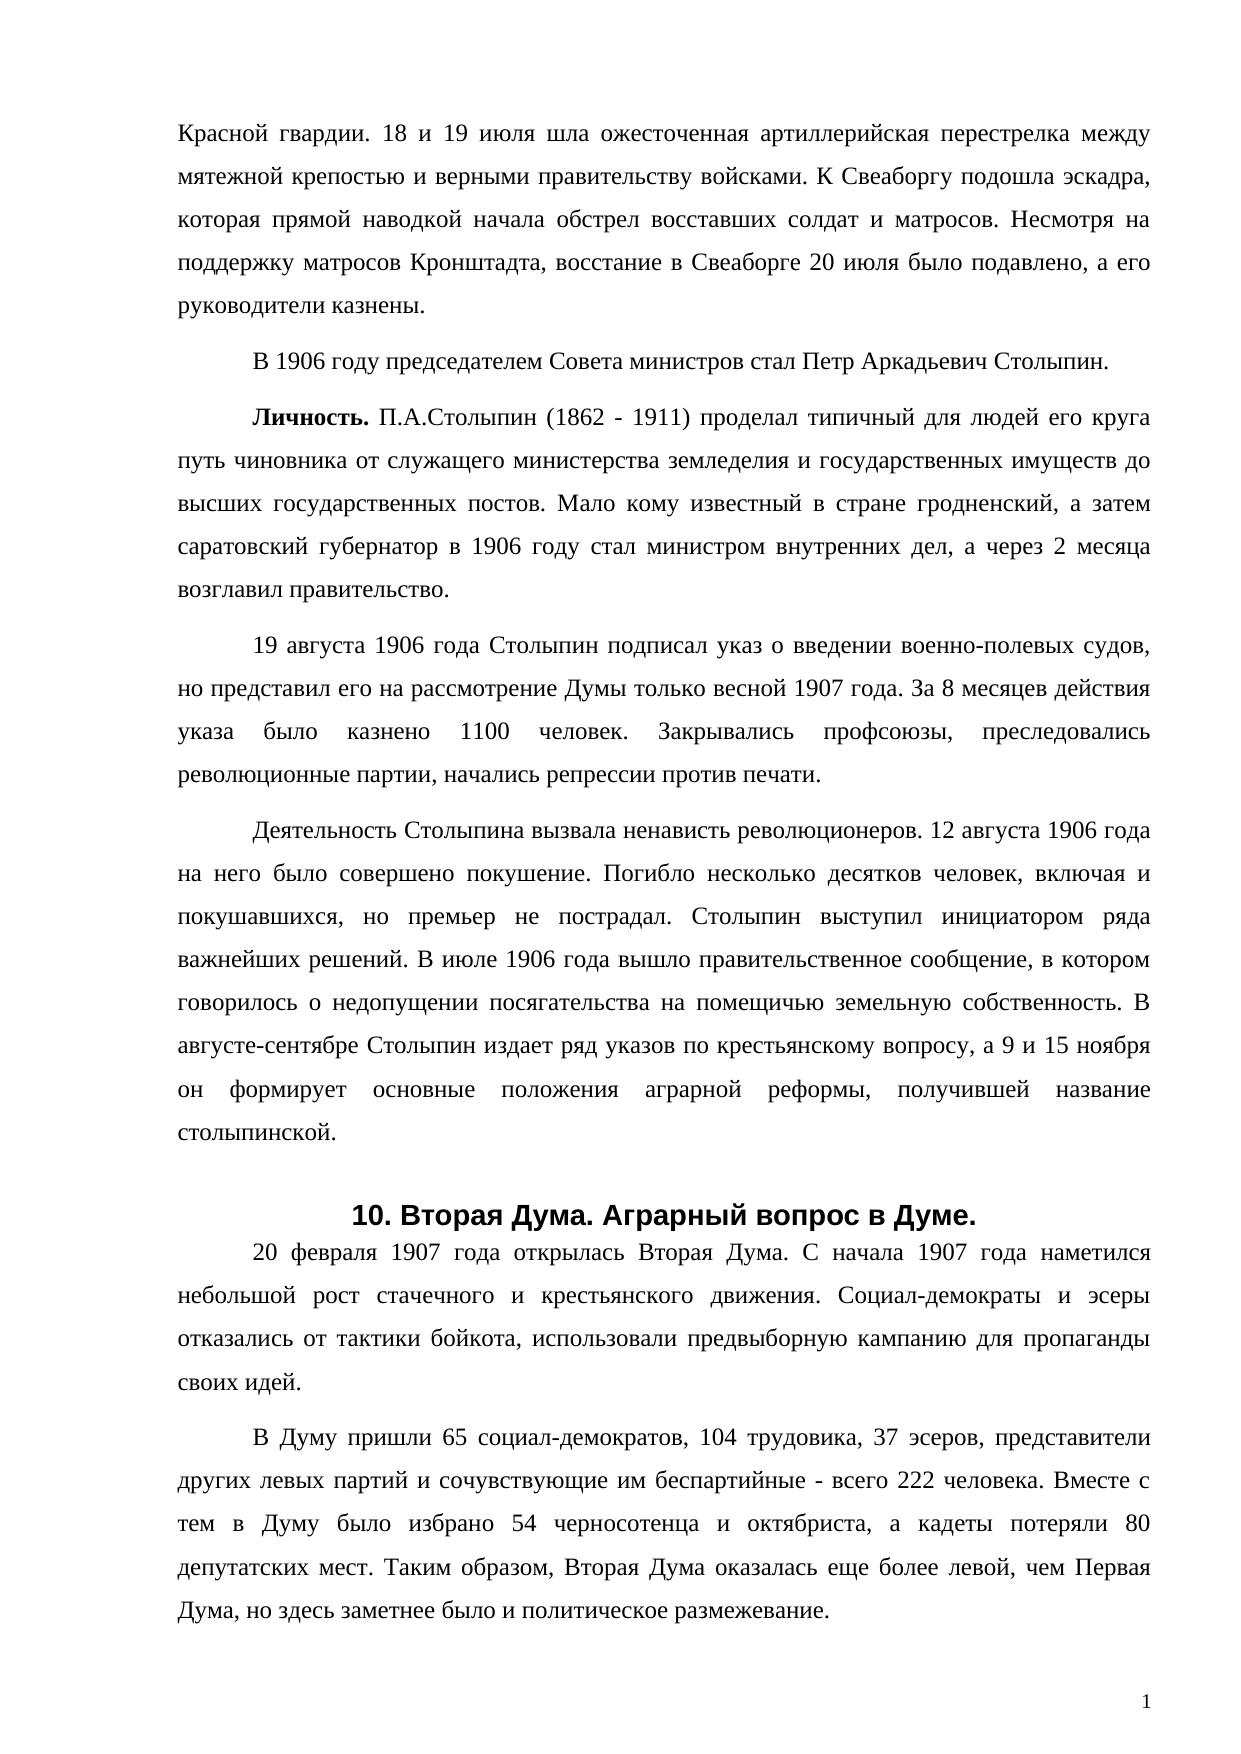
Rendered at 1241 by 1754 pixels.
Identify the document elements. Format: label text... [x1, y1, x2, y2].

text В 1906 году председателем Совета министров стал Петр Аркадьевич Столыпин. [177, 346, 1152, 375]
subtitle 10. Вторая Дума. Аграрный вопрос в Думе. [177, 1197, 1152, 1231]
text 19 августа 1906 года Столыпин подписал указ о введении военно-полевых судов, но представил его на рассмотрение Думы только весной 1907 года. За 8 месяцев действия указа было казнено 1100 человек. Закрывались профсоюзы, преследовались революционные партии, начались репрессии против печати. [177, 630, 1152, 788]
text Деятельность Столыпина вызвала ненависть революционеров. 12 августа 1906 года на него было совершено покушение. Погибло несколько десятков человек, включая и покушавшихся, но премьер не пострадал. Столыпин выступил инициатором ряда важнейших решений. В июле 1906 года вышло правительственное сообщение, в котором говорилось о недопущении посягательства на помещичью земельную собственность. В августе-сентябре Столыпин издает ряд указов по крестьянскому вопросу, а 9 и 15 ноября он формирует основные положения аграрной реформы, получившей название столыпинской. [177, 815, 1152, 1146]
text Личность. П.А.Столыпин (1862 - 1911) проделал типичный для людей его круга путь чиновника от служащего министерства земледелия и государственных имуществ до высших государственных постов. Мало кому известный в стране гродненский, а затем саратовский губернатор в 1906 году стал министром внутренних дел, а через 2 месяца возглавил правительство. [177, 402, 1152, 603]
text 20 февраля 1907 года открылась Вторая Дума. С начала 1907 года наметился небольшой рост стачечного и крестьянского движения. Социал-демократы и эсеры отказались от тактики бойкота, использовали предвыборную кампанию для пропаганды своих идей. [177, 1237, 1152, 1395]
text В Думу пришли 65 социал-демократов, 104 трудовика, 37 эсеров, представители других левых партий и сочувствующие им беспартийные - всего 222 человека. Вместе с тем в Думу было избрано 54 черносотенца и октябриста, а кадеты потеряли 80 депутатских мест. Таким образом, Вторая Дума оказалась еще более левой, чем Первая Дума, но здесь заметнее было и политическое размежевание. [177, 1422, 1152, 1623]
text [177, 118, 1152, 319]
